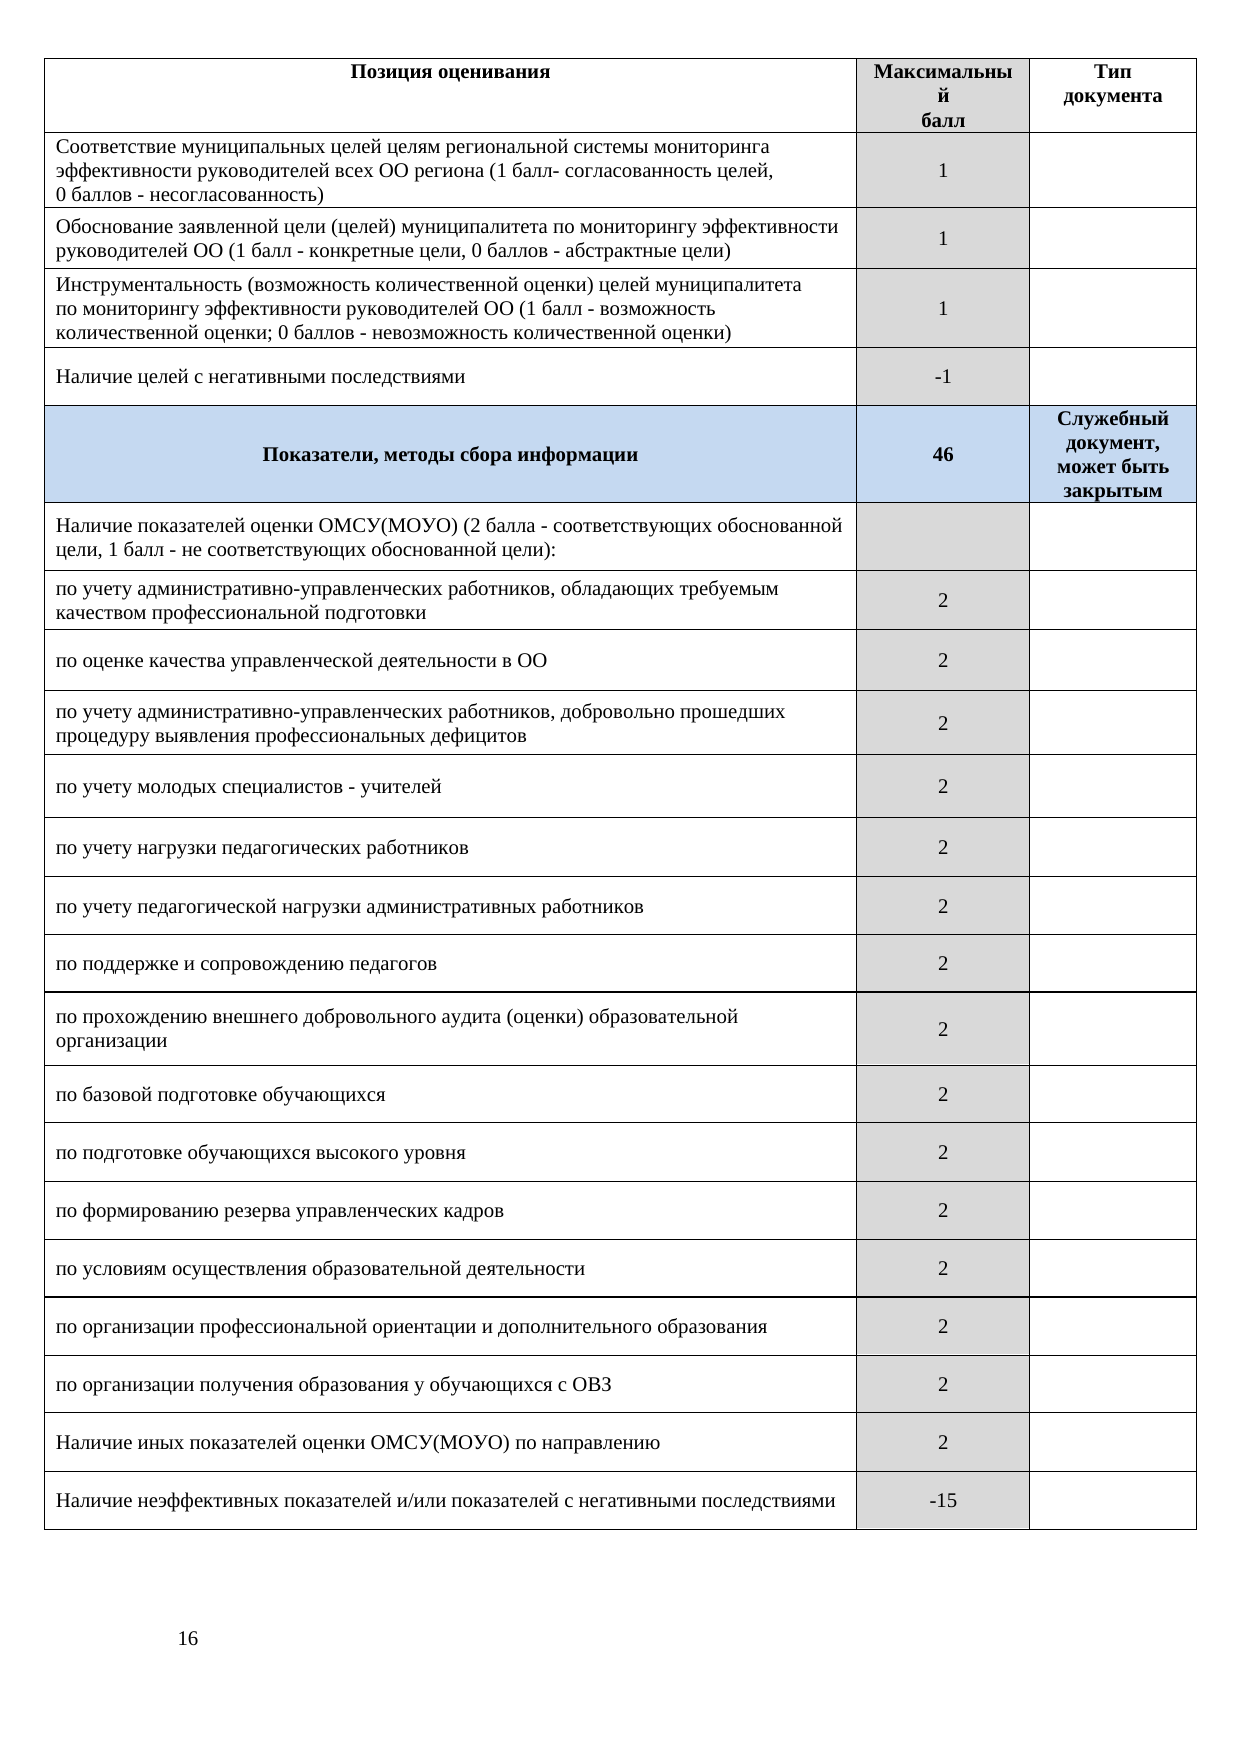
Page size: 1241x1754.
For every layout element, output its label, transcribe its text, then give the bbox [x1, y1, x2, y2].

table_cell по организации профессиональной ориентации и дополнительного образования [45, 1298, 856, 1354]
table_header Позиция оценивания [45, 59, 856, 132]
table_cell [1030, 1413, 1196, 1471]
table_cell 1 [857, 269, 1029, 347]
table_cell Наличие показателей оценки ОМСУ(МОУО) (2 балла - соответствующих обоснованной цели, 1 балл - не соответствующих обоснованной цели): [45, 503, 856, 570]
table_cell 2 [857, 1413, 1029, 1471]
table_cell 2 [857, 1182, 1029, 1239]
table_cell [1030, 208, 1196, 268]
table_header Тип документа [1030, 59, 1196, 132]
table_cell по оценке качества управленческой деятельности в ОО [45, 630, 856, 690]
table_cell 2 [857, 993, 1029, 1064]
table_cell [1030, 1066, 1196, 1122]
table_cell 2 [857, 1298, 1029, 1354]
table_cell [1030, 1472, 1196, 1528]
table_cell Обоснование заявленной цели (целей) муниципалитета по мониторингу эффективности руководителей ОО (1 балл - конкретные цели, 0 баллов - абстрактные цели) [45, 208, 856, 268]
table_cell 46 [857, 406, 1029, 502]
table_cell 2 [857, 877, 1029, 934]
table_cell 1 [857, 133, 1029, 207]
table_cell Служебный документ, может быть закрытым [1030, 406, 1196, 502]
table_cell [1030, 1123, 1196, 1181]
table_cell 2 [857, 1356, 1029, 1412]
table_cell [1030, 630, 1196, 690]
table_cell по учету административно-управленческих работников, обладающих требуемым качеством профессиональной подготовки [45, 571, 856, 629]
table_cell [1030, 1182, 1196, 1239]
table_cell 1 [857, 208, 1029, 268]
table_cell Наличие иных показателей оценки ОМСУ(МОУО) по направлению [45, 1413, 856, 1471]
table_cell 2 [857, 1240, 1029, 1296]
table_cell по организации получения образования у обучающихся с ОВЗ [45, 1356, 856, 1412]
table_cell [1030, 993, 1196, 1064]
table_cell по прохождению внешнего добровольного аудита (оценки) образовательной организации [45, 993, 856, 1064]
table_cell [1030, 503, 1196, 570]
table_cell по базовой подготовке обучающихся [45, 1066, 856, 1122]
table_cell Показатели, методы сбора информации [45, 406, 856, 502]
table_cell 2 [857, 935, 1029, 991]
table_cell 2 [857, 755, 1029, 817]
table_cell [1030, 877, 1196, 934]
table_cell 2 [857, 691, 1029, 754]
table_cell [1030, 1356, 1196, 1412]
table_cell Инструментальность (возможность количественной оценки) целей муниципалитета по мониторингу эффективности руководителей ОО (1 балл - возможность количественной оценки; 0 баллов - невозможность количественной оценки) [45, 269, 856, 347]
table_cell Соответствие муниципальных целей целям региональной системы мониторинга эффективности руководителей всех ОО региона (1 балл- согласованность целей, 0 баллов - несогласованность) [45, 133, 856, 207]
table_header Максимальный балл [857, 59, 1029, 132]
table_cell по учету административно-управленческих работников, добровольно прошедших процедуру выявления профессиональных дефицитов [45, 691, 856, 754]
table_cell по учету молодых специалистов - учителей [45, 755, 856, 817]
table_cell -15 [857, 1472, 1029, 1528]
table_cell 2 [857, 1066, 1029, 1122]
table_cell Наличие неэффективных показателей и/или показателей с негативными последствиями [45, 1472, 856, 1528]
table_cell [1030, 348, 1196, 405]
table_cell 2 [857, 1123, 1029, 1181]
table_cell по условиям осуществления образовательной деятельности [45, 1240, 856, 1296]
table_cell [1030, 935, 1196, 991]
table_cell 2 [857, 630, 1029, 690]
table_cell по учету педагогической нагрузки административных работников [45, 877, 856, 934]
table_cell [1030, 1240, 1196, 1296]
table_cell -1 [857, 348, 1029, 405]
table_cell [1030, 818, 1196, 876]
table_cell Наличие целей с негативными последствиями [45, 348, 856, 405]
table_cell [1030, 571, 1196, 629]
table_cell по поддержке и сопровождению педагогов [45, 935, 856, 991]
table_cell [1030, 1298, 1196, 1354]
table_cell по формированию резерва управленческих кадров [45, 1182, 856, 1239]
table_cell [1030, 269, 1196, 347]
table_cell [1030, 133, 1196, 207]
table_cell по подготовке обучающихся высокого уровня [45, 1123, 856, 1181]
table_cell [1030, 691, 1196, 754]
table_cell [857, 503, 1029, 570]
table_cell 2 [857, 818, 1029, 876]
table_cell [1030, 755, 1196, 817]
table_cell 2 [857, 571, 1029, 629]
table_cell по учету нагрузки педагогических работников [45, 818, 856, 876]
